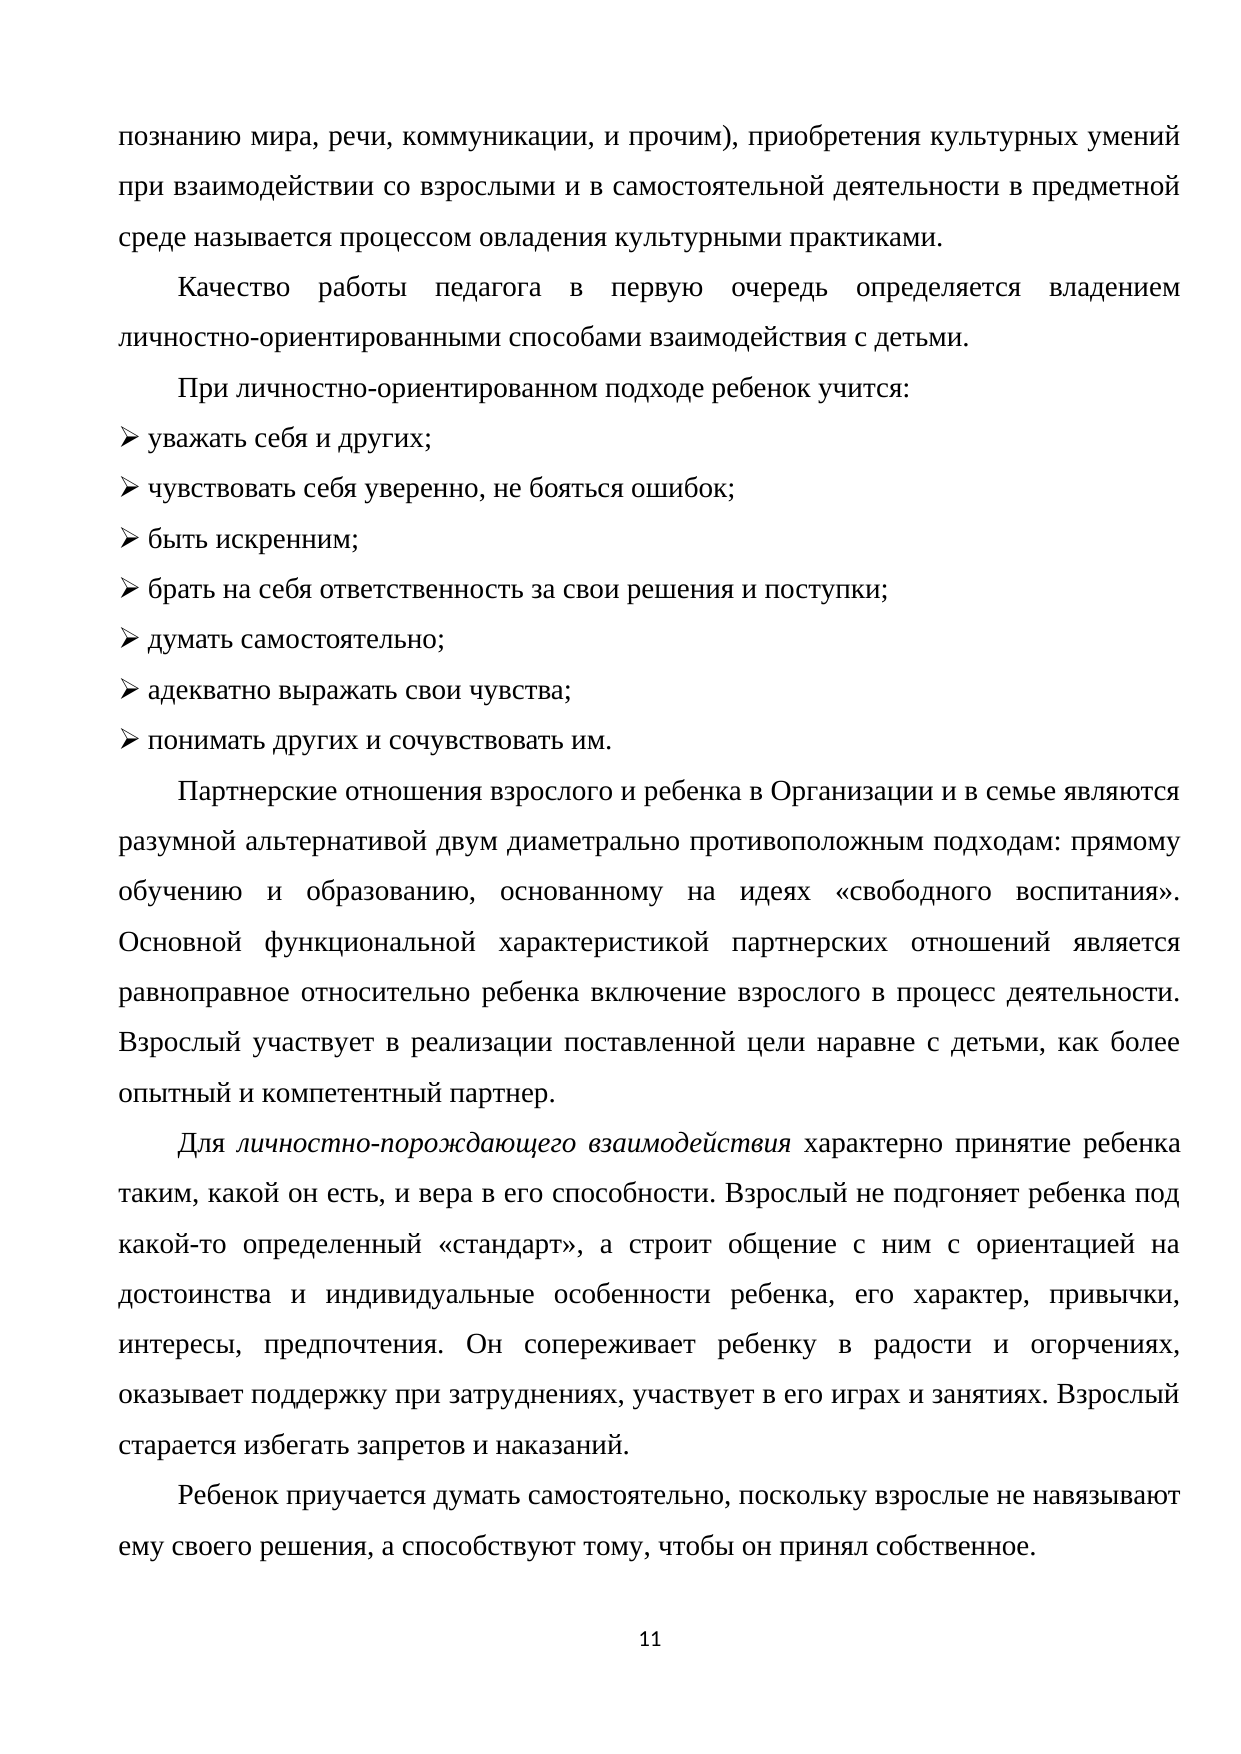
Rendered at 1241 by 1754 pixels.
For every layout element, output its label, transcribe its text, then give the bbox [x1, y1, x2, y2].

text Для личностно-порождающего взаимодействия характерно принятие ребенка таким, какой он есть, и вера в его способности. Взрослый не подгоняет ребенка под какой-то определенный «стандарт», а строит общение с ним с ориентацией на достоинства и индивидуальные особенности ребенка, его характер, привычки, интересы, предпочтения. Он сопереживает ребенку в радости и огорчениях, оказывает поддержку при затруднениях, участвует в его играх и занятиях. Взрослый старается избегать запретов и наказаний. [118, 1125, 1181, 1461]
text Ребенок приучается думать самостоятельно, поскольку взрослые не навязывают ему своего решения, а способствуют тому, чтобы он принял собственное. [118, 1477, 1181, 1561]
text При личностно-ориентированном подходе ребенок учится: [118, 370, 1181, 403]
list понимать других и сочувствовать им. [118, 722, 1181, 756]
text Партнерские отношения взрослого и ребенка в Организации и в семье являются разумной альтернативой двум диаметрально противоположным подходам: прямому обучению и образованию, основанному на идеях «свободного воспитания». Основной функциональной характеристикой партнерских отношений является равноправное относительно ребенка включение взрослого в процесс деятельности. Взрослый участвует в реализации поставленной цели наравне с детьми, как более опытный и компетентный партнер. [118, 773, 1181, 1108]
list брать на себя ответственность за свои решения и поступки; [118, 571, 1181, 605]
text Качество работы педагога в первую очередь определяется владением личностно-ориентированными способами взаимодействия с детьми. [118, 269, 1181, 353]
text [118, 118, 1181, 252]
list быть искренним; [118, 521, 1181, 554]
list чувствовать себя уверенно, не бояться ошибок; [118, 470, 1181, 504]
list адекватно выражать свои чувства; [118, 672, 1181, 706]
list уважать себя и других; [118, 420, 1181, 454]
list думать самостоятельно; [118, 622, 1181, 655]
